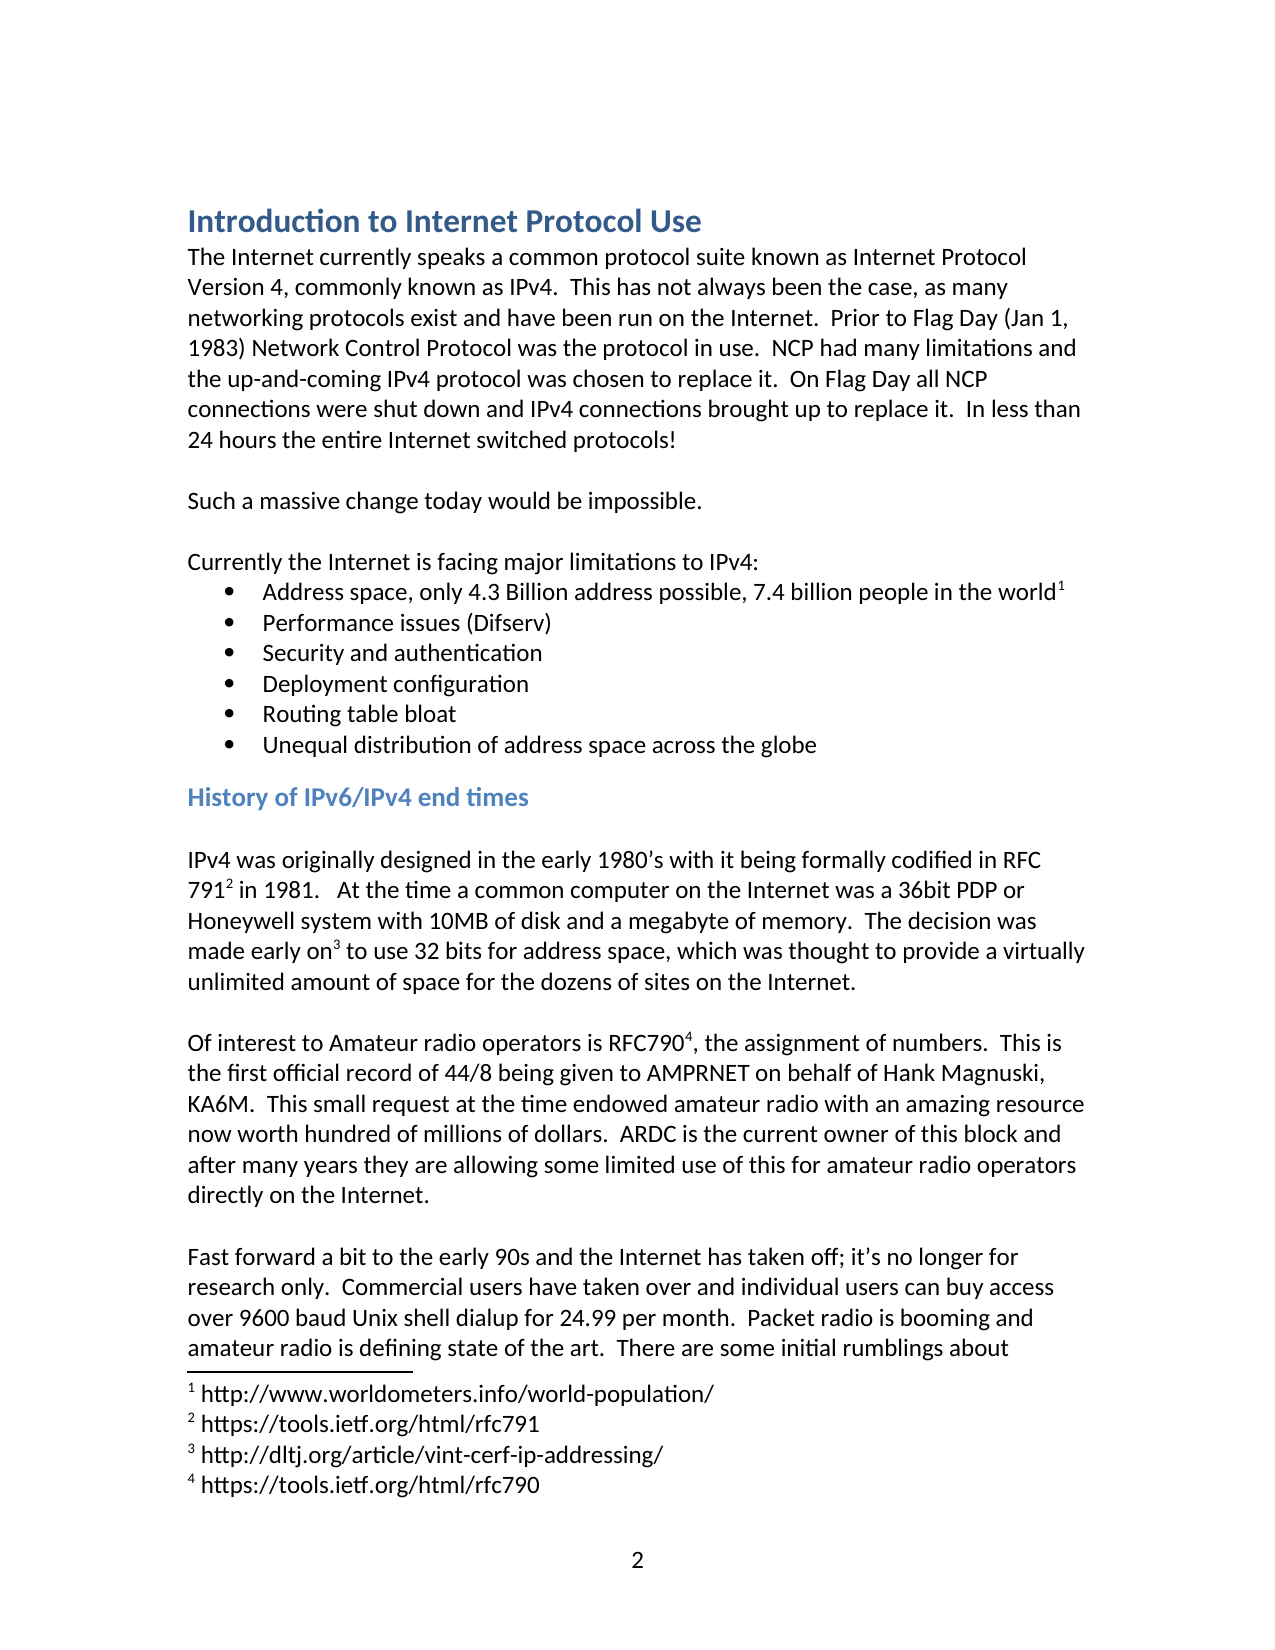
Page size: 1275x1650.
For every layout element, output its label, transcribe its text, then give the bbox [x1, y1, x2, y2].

text Such a massive change today would be impossible. [187, 485, 1087, 515]
text The Internet currently speaks a common protocol suite known as Internet Protocol Version 4, commonly known as IPv4. This has not always been the case, as many networking protocols exist and have been run on the Internet. Prior to Flag Day (Jan 1, 1983) Network Control Protocol was the protocol in use. NCP had many limitations and the up-and-coming IPv4 protocol was chosen to replace it. On Flag Day all NCP connections were shut down and IPv4 connections brought up to replace it. In less than 24 hours the entire Internet switched protocols! [187, 241, 1087, 454]
list Address space, only 4.3 Billion address possible, 7.4 billion people in the world [225, 576, 1087, 607]
text Currently the Internet is facing major limitations to IPv4: [187, 546, 1087, 576]
list Routing table bloat [225, 698, 1087, 729]
text Of interest to Amateur radio operators is RFC790, the assignment of numbers. This is the first official record of 44/8 being given to AMPRNET on behalf of Hank Magnuski, KA6M. This small request at the time endowed amateur radio with an amazing resource now worth hundred of millions of dollars. ARDC is the current owner of this block and after many years they are allowing some limited use of this for amateur radio operators directly on the Internet. [187, 1027, 1087, 1210]
list Deployment configuration [225, 668, 1087, 698]
subtitle History of IPv6/IPv4 end times [187, 780, 1087, 813]
subtitle Introduction to Internet Protocol Use [187, 200, 1087, 241]
list Unequal distribution of address space across the globe [225, 729, 1087, 759]
text IPv4 was originally designed in the early 1980’s with it being formally codified in RFC 791 in 1981. At the time a common computer on the Internet was a 36bit PDP or Honeywell system with 10MB of disk and a megabyte of memory. The decision was made early on to use 32 bits for address space, which was thought to provide a virtually unlimited amount of space for the dozens of sites on the Internet. [187, 844, 1087, 997]
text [187, 1241, 1087, 1363]
list Security and authentication [225, 637, 1087, 668]
list Performance issues (Difserv) [225, 607, 1087, 637]
